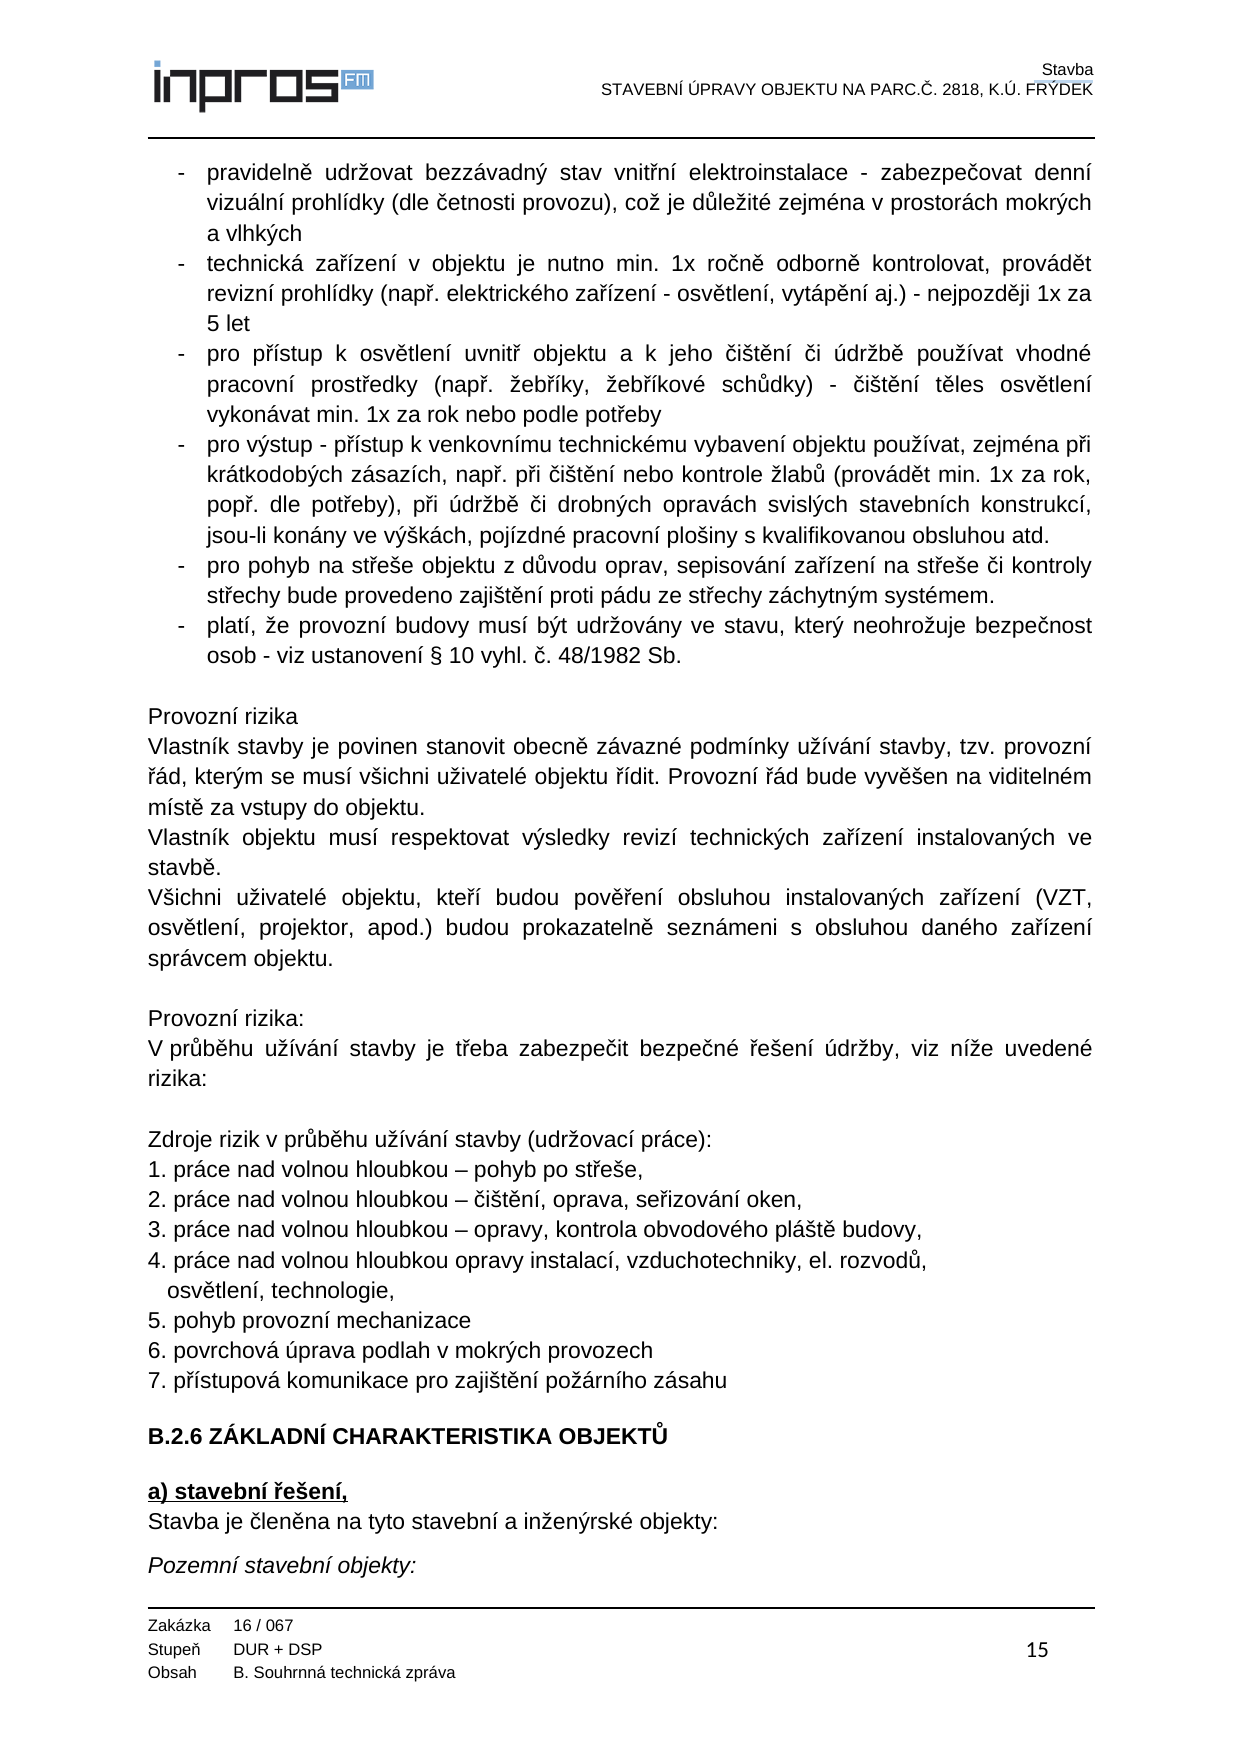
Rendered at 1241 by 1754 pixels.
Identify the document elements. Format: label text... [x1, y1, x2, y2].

picture [143, 58, 383, 114]
text 2. práce nad volnou hloubkou – čištění, oprava, seřizování oken, [148, 1186, 1093, 1212]
text Vlastník objektu musí respektovat výsledky revizí technických zařízení instalovaných ve stavbě. [148, 824, 1093, 880]
text Stavba je členěna na tyto stavební a inženýrské objekty: [148, 1508, 1093, 1534]
text Všichni uživatelé objektu, kteří budou pověření obsluhou instalovaných zařízení (VZT, osvětlení, projektor, apod.) budou prokazatelně seznámeni s obsluhou daného zařízení správcem objektu. [148, 884, 1093, 971]
text osvětlení, technologie, [148, 1277, 1093, 1303]
text V průběhu užívání stavby je třeba zabezpečit bezpečné řešení údržby, viz níže uvedené rizika: [148, 1035, 1093, 1092]
text 5. pohyb provozní mechanizace [148, 1307, 1093, 1333]
subtitle B.2.6 Základní charakteristika objektů [148, 1423, 1093, 1449]
text 4. práce nad volnou hloubkou opravy instalací, vzduchotechniky, el. rozvodů, [148, 1247, 1093, 1273]
text Vlastník stavby je povinen stanovit obecně závazné podmínky užívání stavby, tzv. provozní řád, kterým se musí všichni uživatelé objektu řídit. Provozní řád bude vyvěšen na viditelném místě za vstupy do objektu. [148, 733, 1093, 820]
text - pravidelně udržovat bezzávadný stav vnitřní elektroinstalace - zabezpečovat denní vizuální prohlídky (dle četnosti provozu), což je důležité zejména v prostorách mokrých a vlhkých [177, 159, 1093, 246]
text Provozní rizika: [148, 1005, 1093, 1031]
text - pro výstup - přístup k venkovnímu technickému vybavení objektu používat, zejména při krátkodobých zásazích, např. při čištění nebo kontrole žlabů (provádět min. 1x za rok, popř. dle potřeby), při údržbě či drobných opravách svislých stavebních konstrukcí, jsou-li konány ve výškách, pojízdné pracovní plošiny s kvalifikovanou obsluhou atd. [177, 431, 1093, 548]
text - pro pohyb na střeše objektu z důvodu oprav, sepisování zařízení na střeše či kontroly střechy bude provedeno zajištění proti pádu ze střechy záchytným systémem. [177, 552, 1093, 608]
subtitle a) stavební řešení, [148, 1478, 1093, 1504]
text 1. práce nad volnou hloubkou – pohyb po střeše, [148, 1156, 1093, 1182]
text - pro přístup k osvětlení uvnitř objektu a k jeho čištění či údržbě používat vhodné pracovní prostředky (např. žebříky, žebříkové schůdky) - čištění těles osvětlení vykonávat min. 1x za rok nebo podle potřeby [177, 340, 1093, 427]
text 6. povrchová úprava podlah v mokrých provozech [148, 1337, 1093, 1363]
text - technická zařízení v objektu je nutno min. 1x ročně odborně kontrolovat, provádět revizní prohlídky (např. elektrického zařízení - osvětlení, vytápění aj.) - nejpozději 1x za 5 let [177, 250, 1093, 336]
text - platí, že provozní budovy musí být udržovány ve stavu, který neohrožuje bezpečnost osob - viz ustanovení § 10 vyhl. č. 48/1982 Sb. [177, 612, 1093, 669]
text Provozní rizika [148, 703, 1093, 729]
text Zdroje rizik v průběhu užívání stavby (udržovací práce): [148, 1126, 1093, 1152]
text Pozemní stavební objekty: [148, 1552, 1093, 1578]
text 7. přístupová komunikace pro zajištění požárního zásahu [148, 1367, 1093, 1394]
text 3. práce nad volnou hloubkou – opravy, kontrola obvodového pláště budovy, [148, 1216, 1093, 1243]
